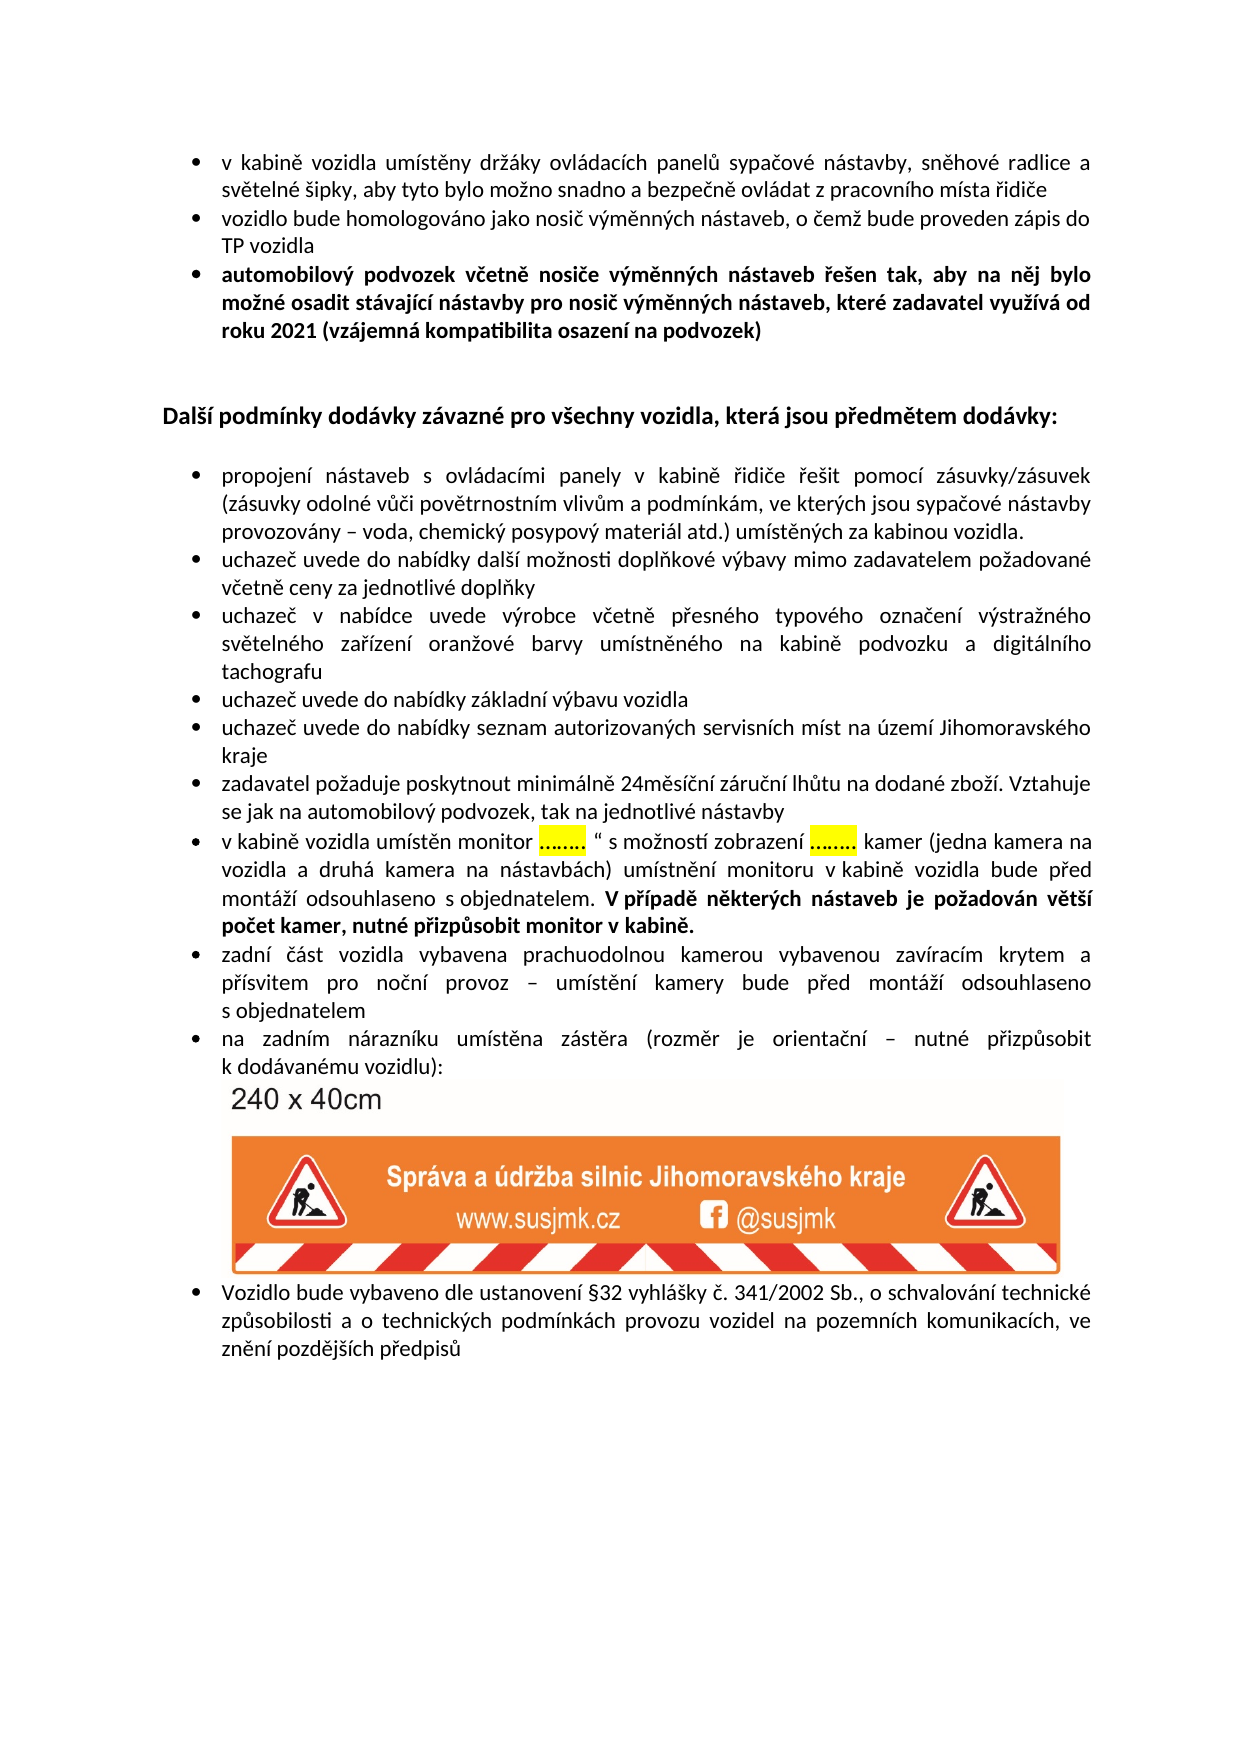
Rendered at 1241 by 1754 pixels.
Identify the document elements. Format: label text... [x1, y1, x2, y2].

list uchazeč uvede do nabídky seznam autorizovaných servisních míst na území Jihomoravského kraje [192, 713, 1093, 769]
list Vozidlo bude vybaveno dle ustanovení §32 vyhlášky č. 341/2002 Sb., o schvalování technické způsobilosti a o technických podmínkách provozu vozidel na pozemních komunikacích, ve znění pozdějších předpisů [192, 1278, 1093, 1362]
list uchazeč uvede do nabídky další možnosti doplňkové výbavy mimo zadavatelem požadované včetně ceny za jednotlivé doplňky [192, 545, 1093, 601]
list propojení nástaveb s ovládacími panely v kabině řidiče řešit pomocí zásuvky/zásuvek (zásuvky odolné vůči povětrnostním vlivům a podmínkám, ve kterých jsou sypačové nástavby provozovány – voda, chemický posypový materiál atd.) umístěných za kabinou vozidla. [192, 461, 1093, 545]
list zadavatel požaduje poskytnout minimálně 24měsíční záruční lhůtu na dodané zboží. Vztahuje se jak na automobilový podvozek, tak na jednotlivé nástavby [192, 769, 1093, 825]
text Další podmínky dodávky závazné pro všechny vozidla, která jsou předmětem dodávky: [162, 400, 1093, 430]
picture [221, 1079, 1064, 1278]
list na zadním nárazníku umístěna zástěra (rozměr je orientační – nutné přizpůsobit k dodávanému vozidlu): [192, 1024, 1093, 1080]
list uchazeč v nabídce uvede výrobce včetně přesného typového označení výstražného světelného zařízení oranžové barvy umístněného na kabině podvozku a digitálního tachografu [192, 601, 1093, 685]
list zadní část vozidla vybavena prachuodolnou kamerou vybavenou zavíracím krytem a přísvitem pro noční provoz – umístění kamery bude před montáží odsouhlaseno s objednatelem [192, 940, 1093, 1024]
list uchazeč uvede do nabídky základní výbavu vozidla [192, 685, 1093, 713]
list automobilový podvozek včetně nosiče výměnných nástaveb řešen tak, aby na něj bylo možné osadit stávající nástavby pro nosič výměnných nástaveb, které zadavatel využívá od roku 2021 (vzájemná kompatibilita osazení na podvozek) [192, 260, 1093, 344]
list v kabině vozidla umístěn monitor …….. “ s možností zobrazení …….. kamer (jedna kamera na vozidla a druhá kamera na nástavbách) umístnění monitoru v kabině vozidla bude před montáží odsouhlaseno s objednatelem. V případě některých nástaveb je požadován větší počet kamer, nutné přizpůsobit monitor v kabině. [192, 825, 1093, 940]
list v kabině vozidla umístěny držáky ovládacích panelů sypačové nástavby, sněhové radlice a světelné šipky, aby tyto bylo možno snadno a bezpečně ovládat z pracovního místa řidiče [192, 148, 1093, 204]
list vozidlo bude homologováno jako nosič výměnných nástaveb, o čemž bude proveden zápis do TP vozidla [192, 204, 1093, 260]
